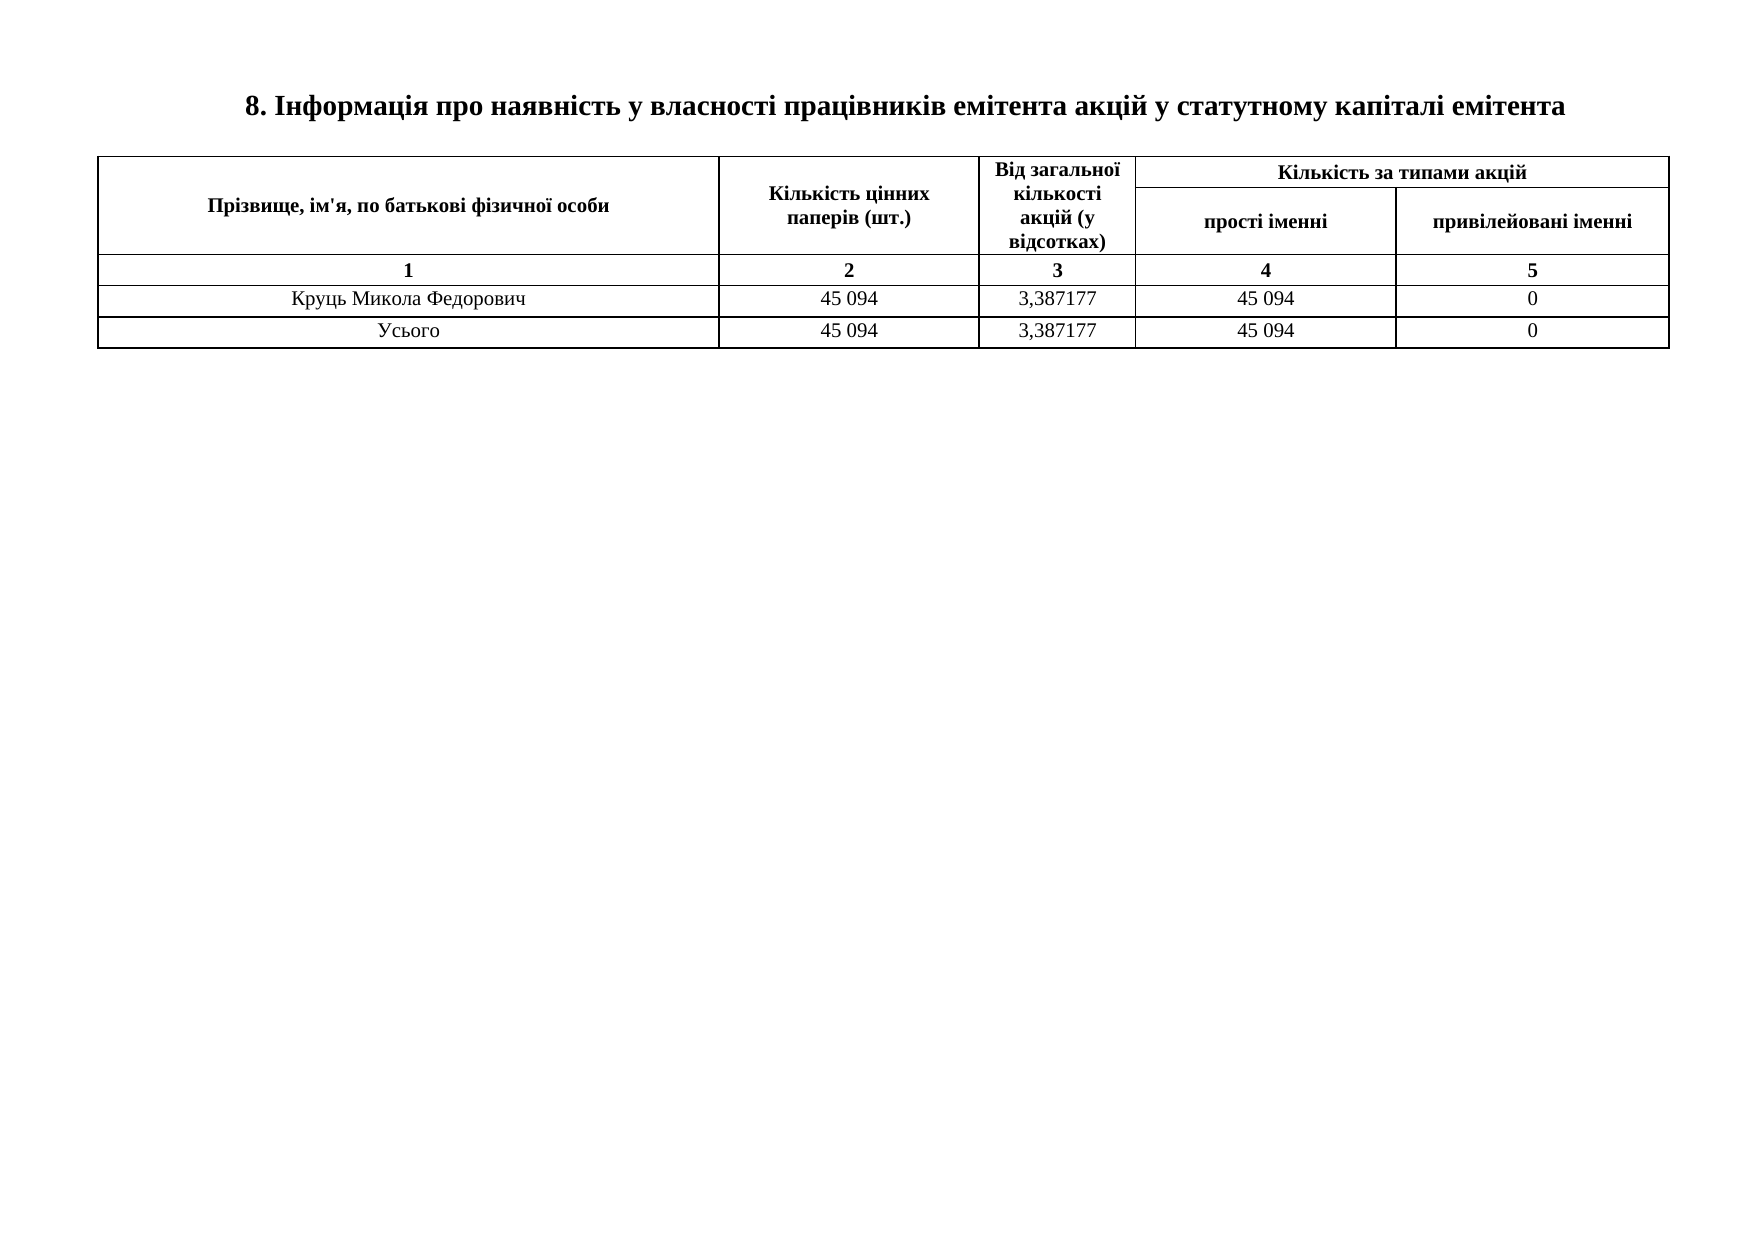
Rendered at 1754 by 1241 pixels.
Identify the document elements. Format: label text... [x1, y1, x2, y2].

table_cell 1 [99, 255, 718, 285]
table_cell 0 [1397, 318, 1668, 347]
table_cell 45 094 [720, 286, 978, 316]
table_header Від загальної кількості акцій (у відсотках) [980, 157, 1135, 253]
table_cell привілейовані іменні [1397, 188, 1668, 253]
table_cell прості іменні [1136, 188, 1395, 253]
table_cell 3 [980, 255, 1135, 285]
table_cell 2 [720, 255, 978, 285]
table_header Кількість за типами акцій [1136, 157, 1668, 187]
table_cell Усього [99, 318, 718, 347]
table_cell 45 094 [1136, 318, 1395, 347]
text 8. Інформація про наявність у власності працівників емітента акцій у статутному капіталі емітента [146, 88, 1665, 122]
table_cell 4 [1136, 255, 1395, 285]
table_cell 45 094 [1136, 286, 1395, 316]
table_cell 3,387177 [980, 318, 1135, 347]
table_cell 5 [1397, 255, 1668, 285]
table_cell Круць Микола Федорович [99, 286, 718, 316]
table_cell 45 094 [720, 318, 978, 347]
table_cell 3,387177 [980, 286, 1135, 316]
table_header Кількість цінних паперів (шт.) [720, 157, 978, 253]
table_cell 0 [1397, 286, 1668, 316]
table_header Прізвище, ім'я, по батькові фізичної особи [99, 157, 718, 253]
